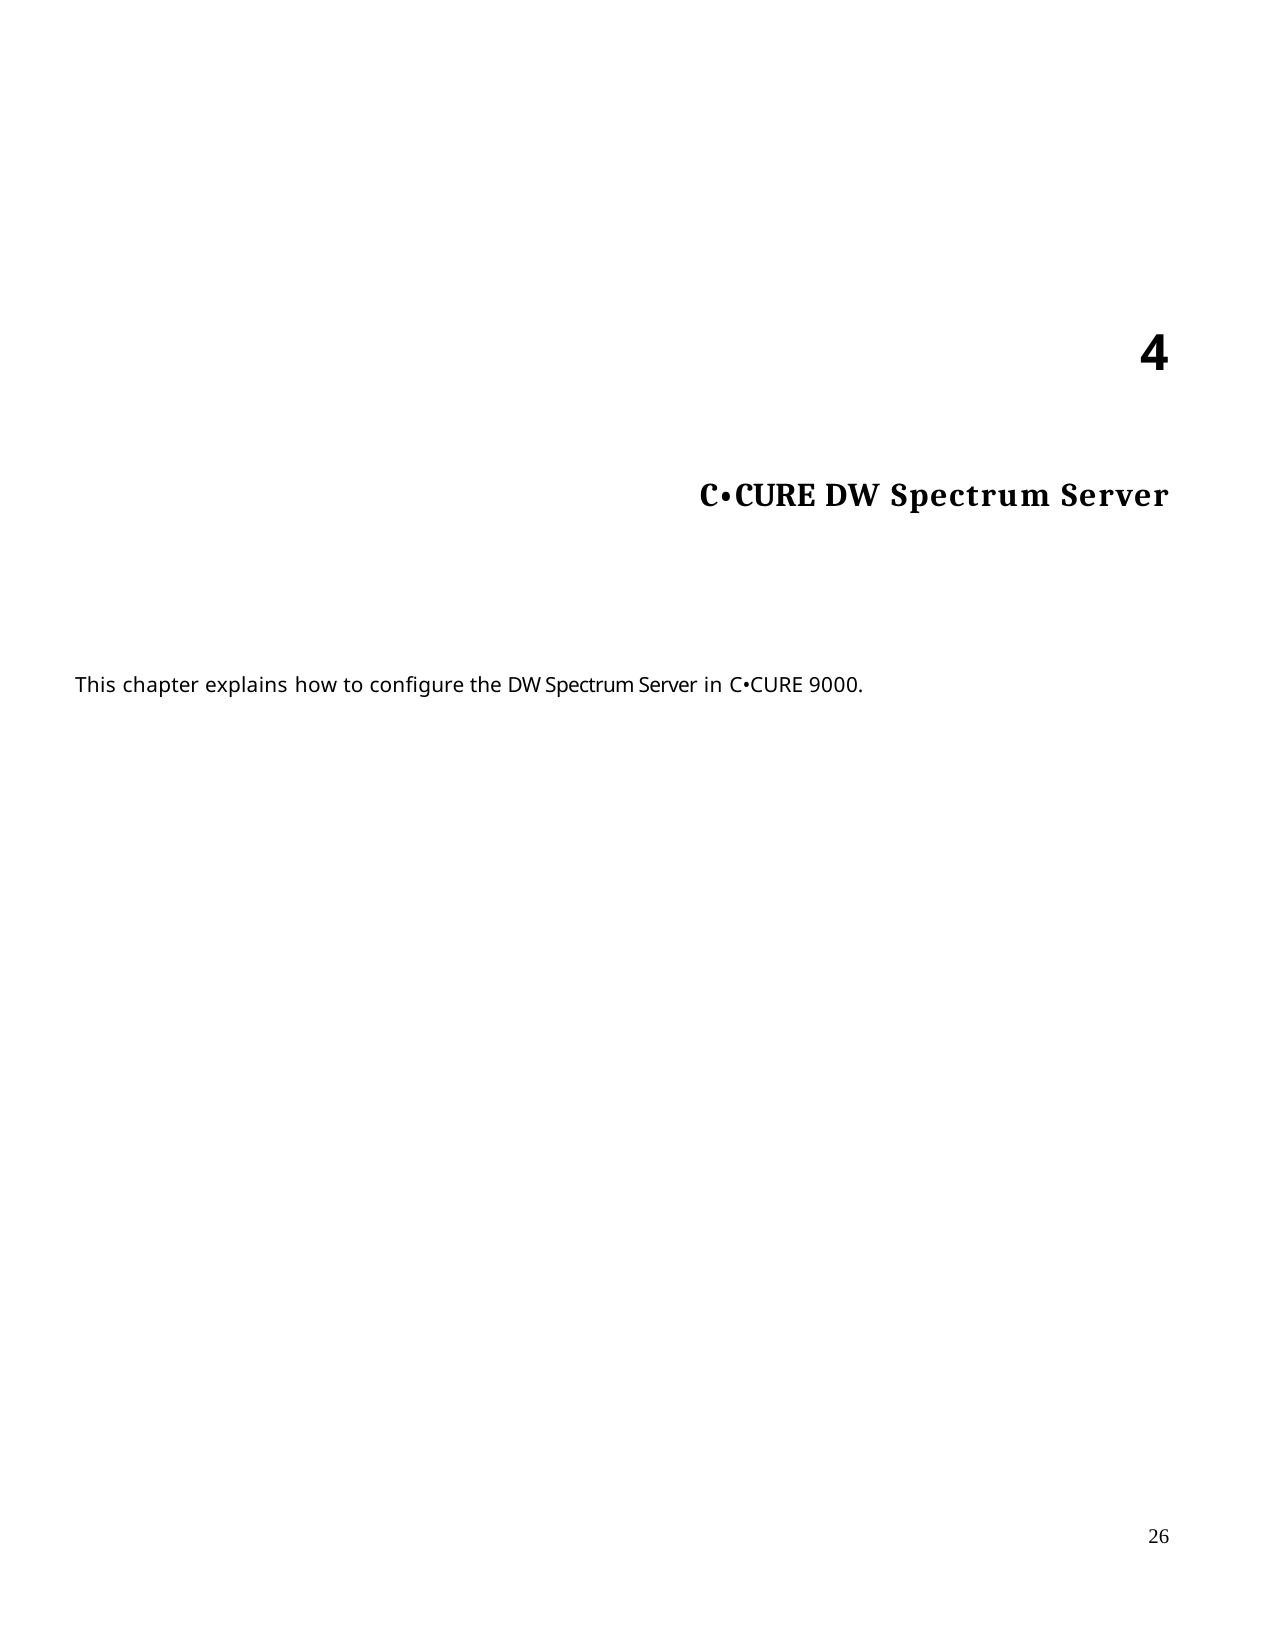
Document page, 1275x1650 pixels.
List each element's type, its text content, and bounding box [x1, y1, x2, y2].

subtitle C•CURE DW Spectrum Server [64, 476, 1169, 514]
text This chapter explains how to configure the DW Spectrum Server in C•CURE 9000. [75, 670, 1169, 699]
text 4 [64, 317, 1169, 385]
